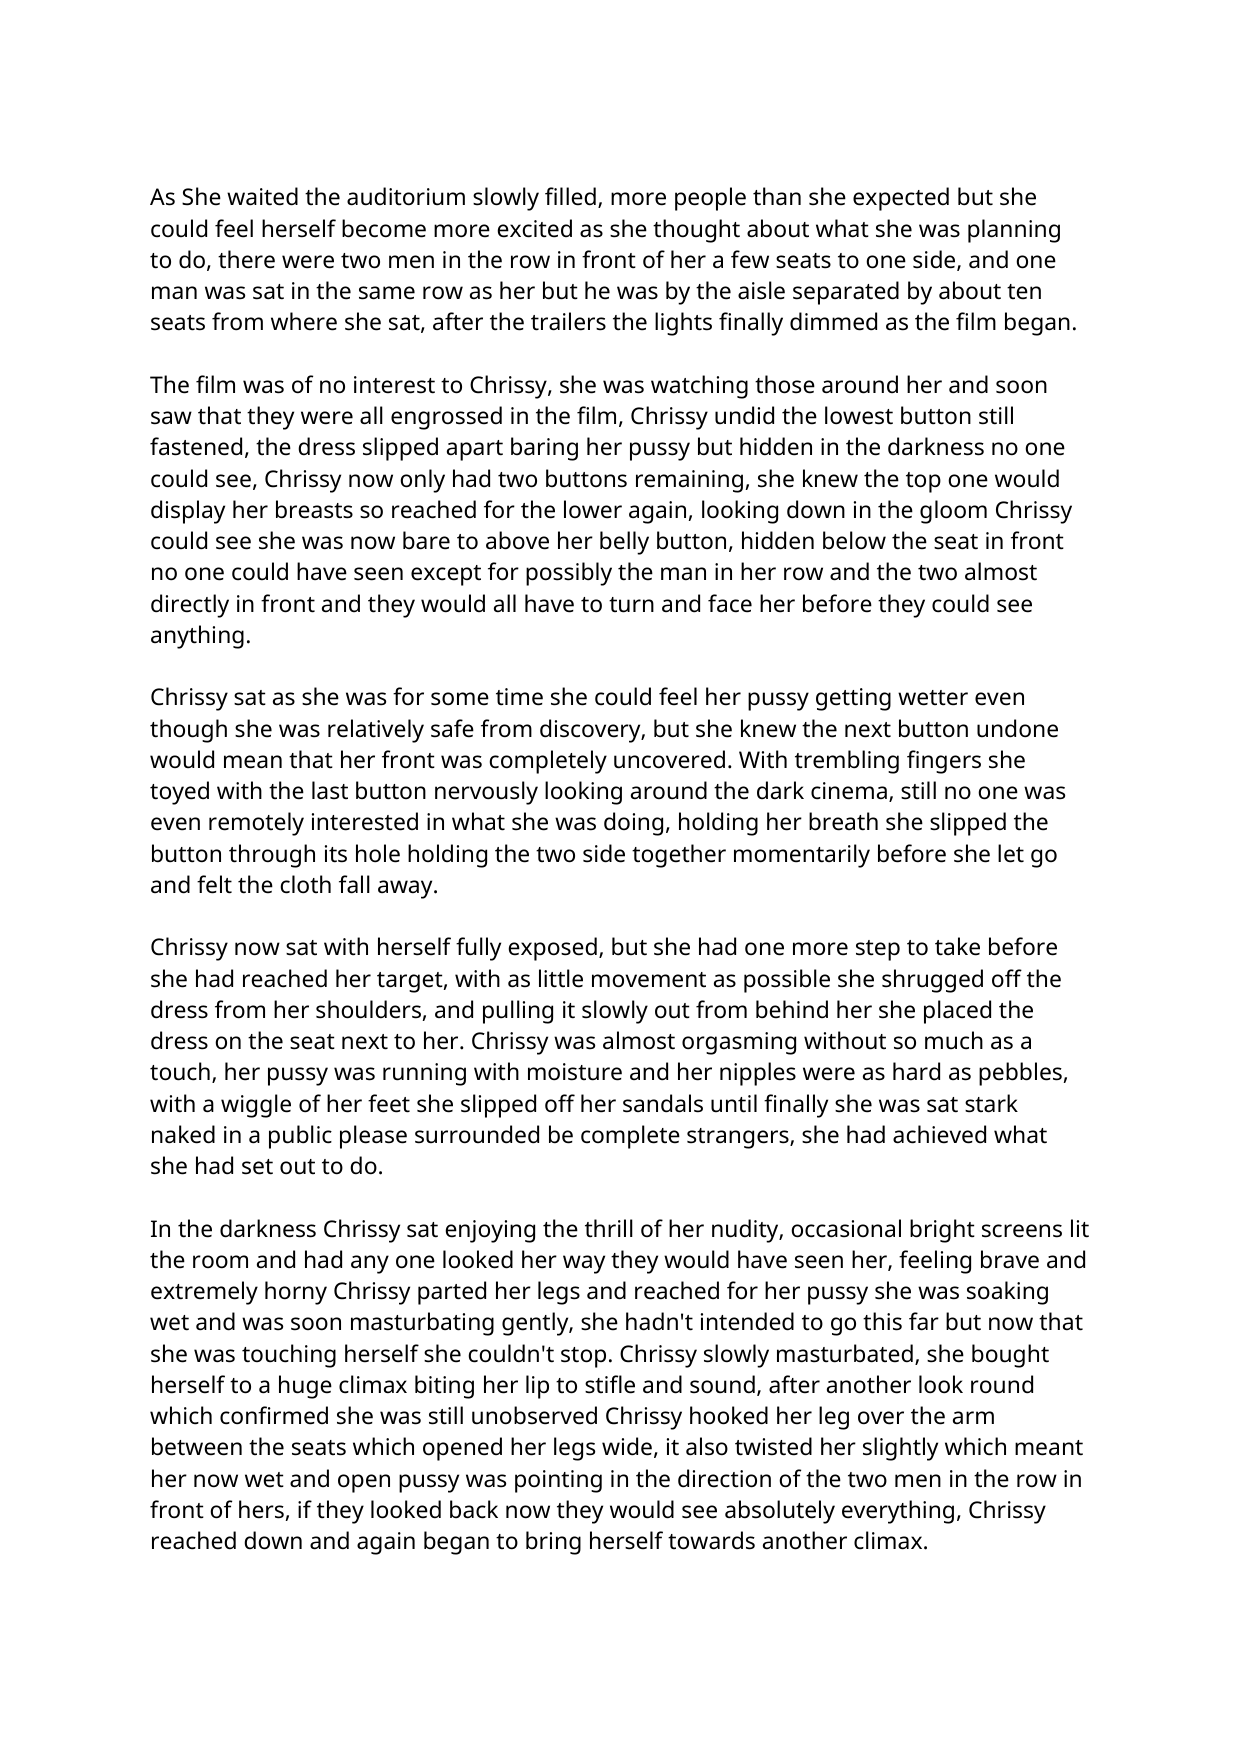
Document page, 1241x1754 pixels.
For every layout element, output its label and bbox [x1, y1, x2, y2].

text [150, 150, 1090, 1587]
